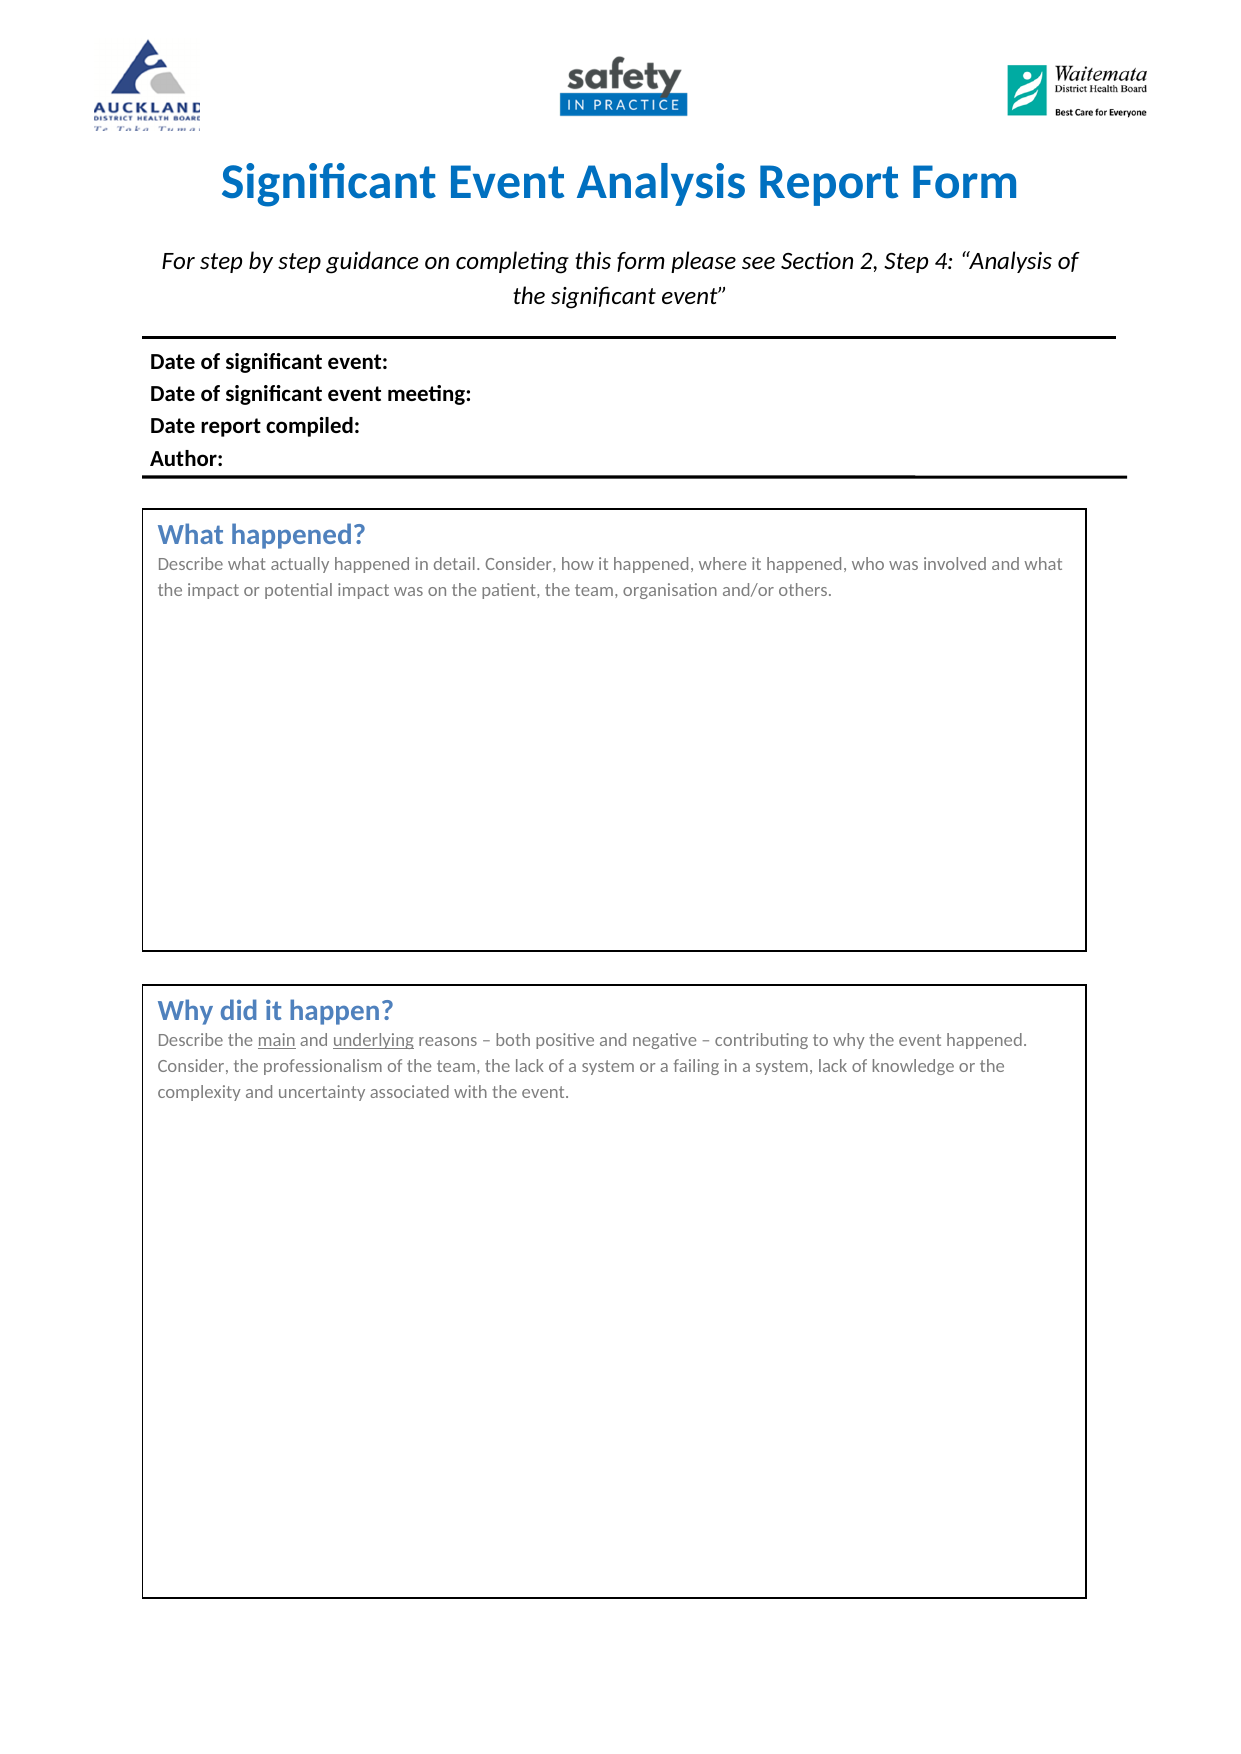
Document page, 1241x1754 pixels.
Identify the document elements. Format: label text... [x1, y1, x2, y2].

picture [551, 48, 695, 121]
subtitle Significant Event Analysis Report Form [150, 150, 1090, 211]
text For step by step guidance on completing this form please see Section 2, Step 4: “Analysis of the significant event” [150, 245, 1090, 311]
text Date of significant event meeting: [150, 379, 1090, 407]
text Date report compiled: [150, 412, 1090, 440]
picture [93, 38, 200, 130]
text Date of significant event: [150, 347, 1090, 375]
text Author: [150, 444, 1090, 472]
picture [993, 49, 1160, 131]
